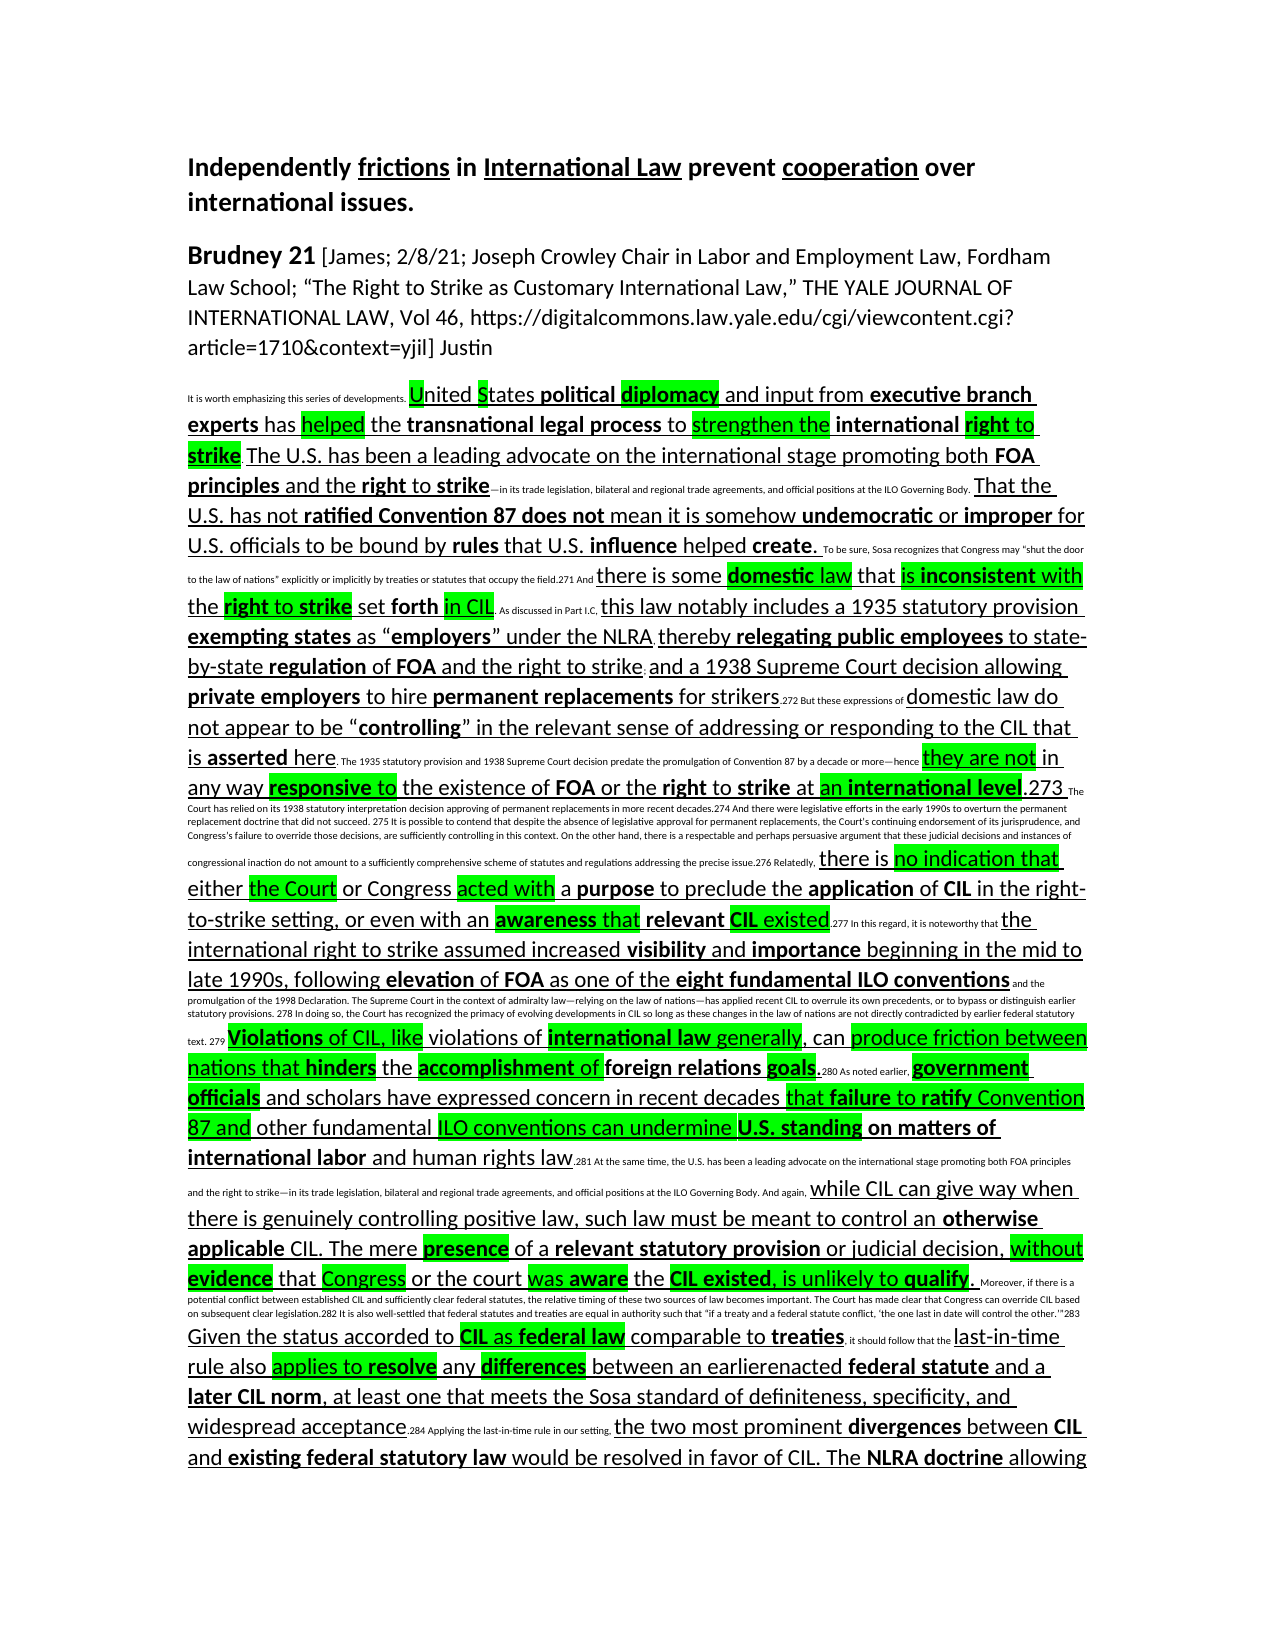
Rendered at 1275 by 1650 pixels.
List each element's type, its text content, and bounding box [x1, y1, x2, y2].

text Brudney 21 [James; 2/8/21; Joseph Crowley Chair in Labor and Employment Law, Fordham Law School; “The Right to Strike as Customary International Law,” THE YALE JOURNAL OF INTERNATIONAL LAW, Vol 46, https://digitalcommons.law.yale.edu/cgi/viewcontent.cgi?article=1710&context=yjil] Justin [187, 238, 1087, 362]
subtitle Independently frictions in International Law prevent cooperation over international issues. [187, 150, 1087, 219]
